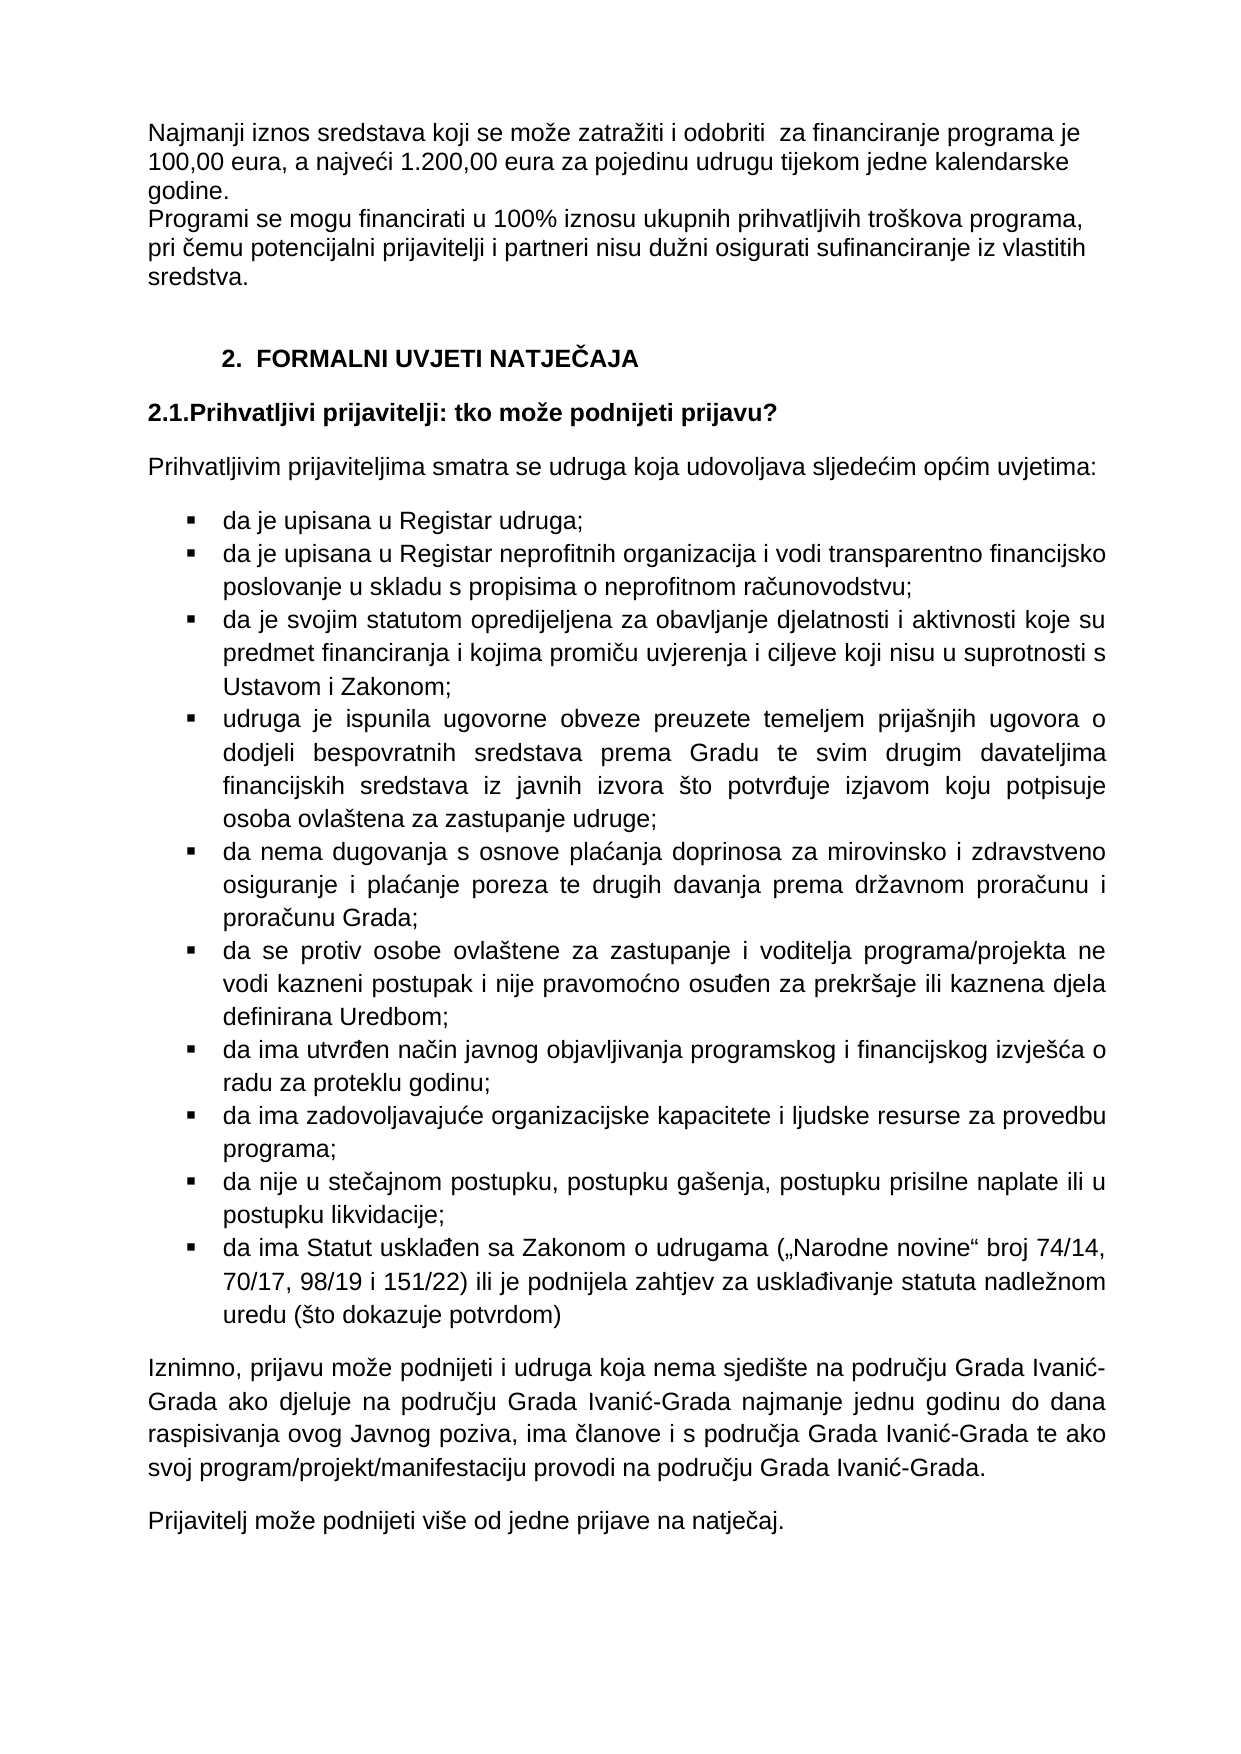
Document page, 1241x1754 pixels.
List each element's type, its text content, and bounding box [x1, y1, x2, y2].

list da je upisana u Registar neprofitnih organizacija i vodi transparentno financijsko poslovanje u skladu s propisima o neprofitnom računovodstvu; [185, 539, 1107, 601]
text Prijavitelj može podnijeti više od jedne prijave na natječaj. [148, 1506, 1107, 1535]
text Prihvatljivim prijaviteljima smatra se udruga koja udovoljava sljedećim općim uvjetima: [148, 452, 1107, 481]
text Iznimno, prijavu može podnijeti i udruga koja nema sjedište na području Grada Ivanić-Grada ako djeluje na području Grada Ivanić-Grada najmanje jednu godinu do dana raspisivanja ovog Javnog poziva, ima članove i s područja Grada Ivanić-Grada te ako svoj program/projekt/manifestaciju provodi na području Grada Ivanić-Grada. [148, 1353, 1107, 1481]
list da ima zadovoljavajuće organizacijske kapacitete i ljudske resurse za provedbu programa; [185, 1101, 1107, 1163]
text 2. FORMALNI UVJETI NATJEČAJA [148, 344, 1107, 373]
list da je upisana u Registar udruga; [185, 506, 1107, 535]
text 2.1.Prihvatljivi prijavitelji: tko može podnijeti prijavu? [148, 398, 1107, 427]
list da nije u stečajnom postupku, postupku gašenja, postupku prisilne naplate ili u postupku likvidacije; [185, 1167, 1107, 1229]
list da ima Statut usklađen sa Zakonom o udrugama („Narodne novine“ broj 74/14, 70/17, 98/19 i 151/22) ili je podnijela zahtjev za usklađivanje statuta nadležnom uredu (što dokazuje potvrdom) [185, 1233, 1107, 1328]
list udruga je ispunila ugovorne obveze preuzete temeljem prijašnjih ugovora o dodjeli bespovratnih sredstava prema Gradu te svim drugim davateljima financijskih sredstava iz javnih izvora što potvrđuje izjavom koju potpisuje osoba ovlaštena za zastupanje udruge; [185, 704, 1107, 832]
list da je svojim statutom opredijeljena za obavljanje djelatnosti i aktivnosti koje su predmet financiranja i kojima promiču uvjerenja i ciljeve koji nisu u suprotnosti s Ustavom i Zakonom; [185, 605, 1107, 700]
text Programi se mogu financirati u 100% iznosu ukupnih prihvatljivih troškova programa, pri čemu potencijalni prijavitelji i partneri nisu dužni osigurati sufinanciranje iz vlastitih sredstva. [148, 204, 1107, 291]
list da ima utvrđen način javnog objavljivanja programskog i financijskog izvješća o radu za proteklu godinu; [185, 1035, 1107, 1097]
list da se protiv osobe ovlaštene za zastupanje i voditelja programa/projekta ne vodi kazneni postupak i nije pravomoćno osuđen za prekršaje ili kaznena djela definirana Uredbom; [185, 936, 1107, 1031]
text Najmanji iznos sredstava koji se može zatražiti i odobriti za financiranje programa je 100,00 eura, a najveći 1.200,00 eura za pojedinu udrugu tijekom jedne kalendarske godine. [148, 118, 1107, 204]
list da nema dugovanja s osnove plaćanja doprinosa za mirovinsko i zdravstveno osiguranje i plaćanje poreza te drugih davanja prema državnom proračunu i proračunu Grada; [185, 837, 1107, 932]
